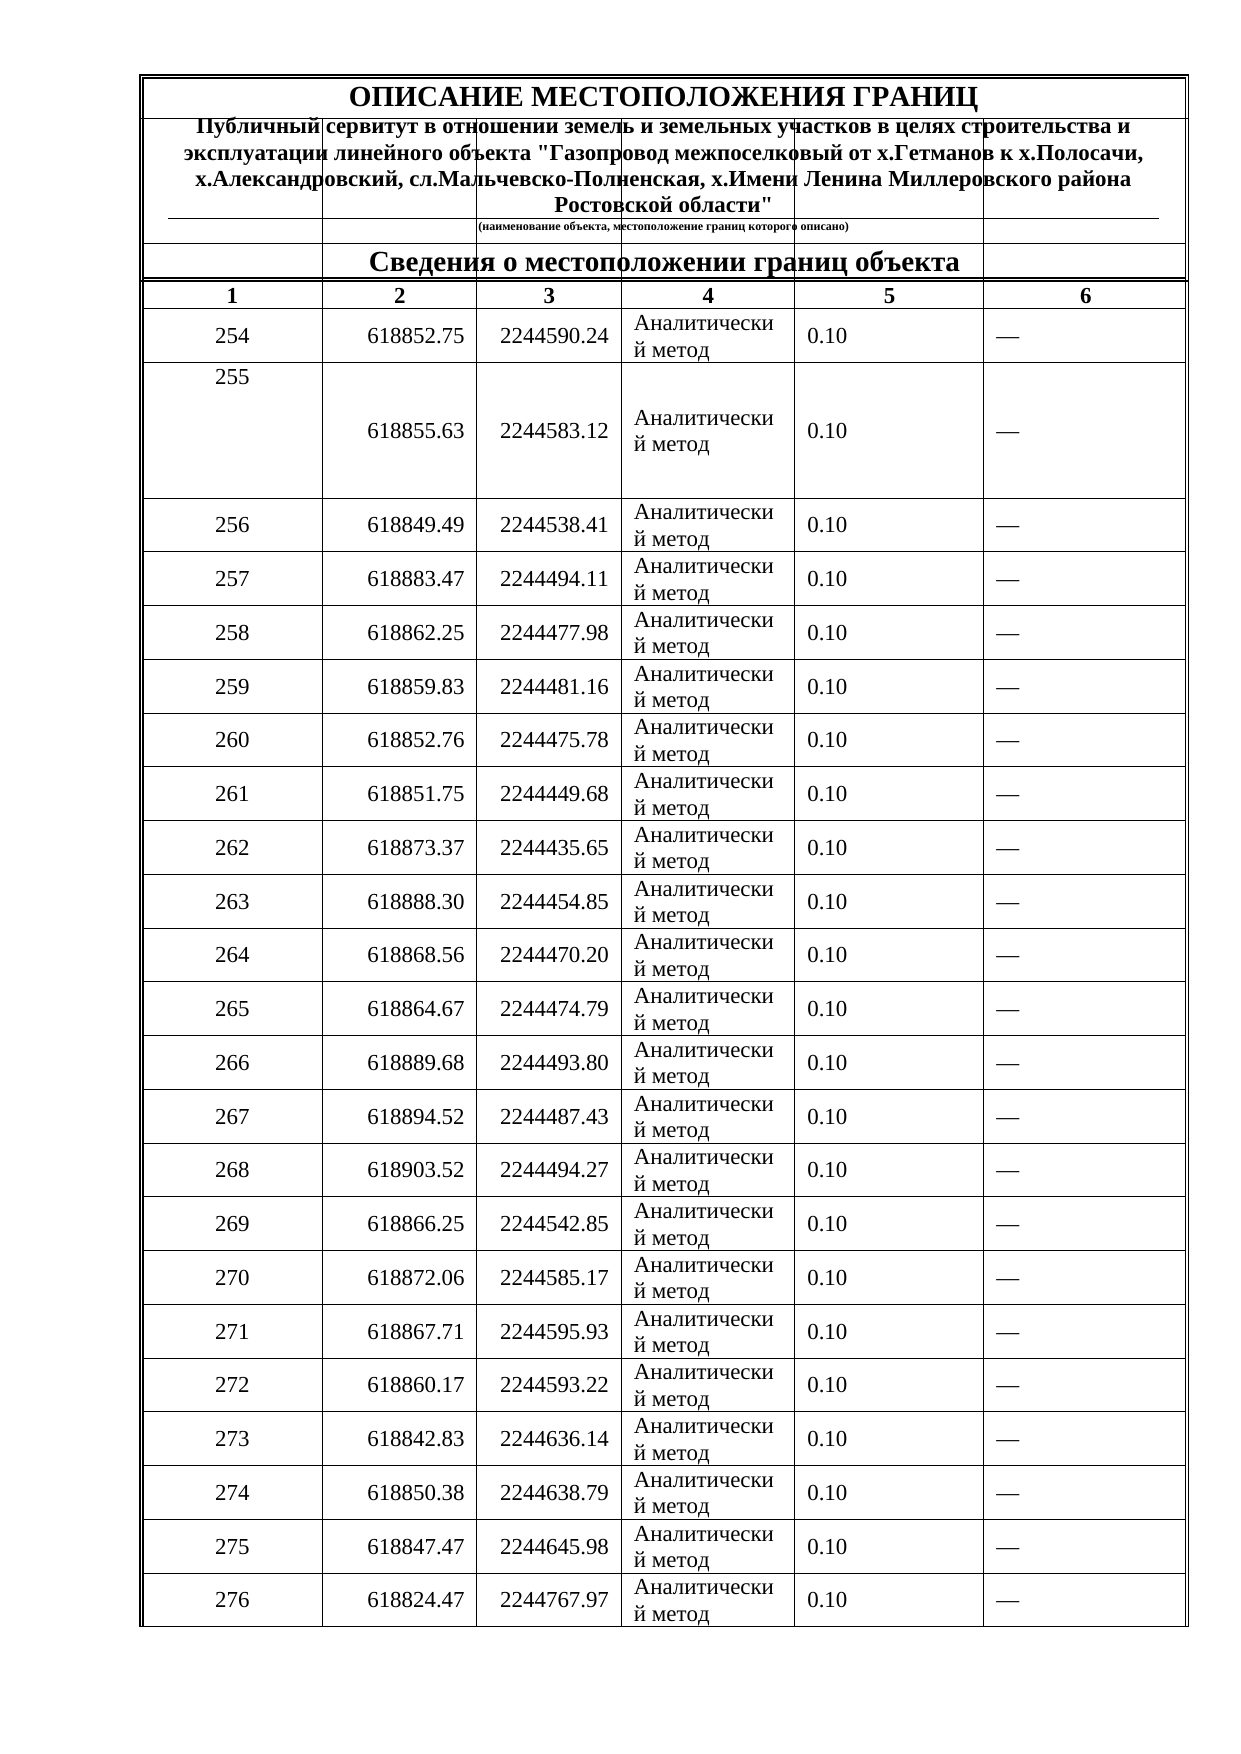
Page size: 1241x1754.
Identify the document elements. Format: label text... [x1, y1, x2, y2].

table_cell Аналитический метод [622, 1036, 794, 1089]
table_header 5 [795, 119, 983, 218]
table_cell 618850.38 [323, 1466, 476, 1519]
table_header 4 [622, 244, 794, 277]
table_cell Аналитический метод [622, 1412, 794, 1465]
table_cell — [984, 1412, 1185, 1465]
table_cell 0.10 [795, 660, 983, 712]
table_cell 0.10 [795, 767, 983, 820]
table_header 3 [477, 282, 621, 308]
table_cell 0.10 [795, 1251, 983, 1304]
table_cell 274 [144, 1466, 322, 1519]
table_cell 618824.47 [323, 1574, 476, 1626]
table_header 6 [984, 244, 1185, 277]
table_cell 618862.25 [323, 606, 476, 659]
table_cell 618889.68 [323, 1036, 476, 1089]
table_cell — [984, 363, 1185, 497]
table_cell Аналитический метод [622, 929, 794, 981]
table_cell 618888.30 [323, 875, 476, 927]
table_cell 261 [144, 767, 322, 820]
table_cell — [984, 1359, 1185, 1411]
table_cell 267 [144, 1090, 322, 1142]
table_cell 2244493.80 [477, 1036, 621, 1089]
table_cell 0.10 [795, 552, 983, 605]
table_cell 256 [144, 499, 322, 551]
table_cell 276 [144, 1574, 322, 1626]
table_header 6 [984, 119, 1185, 243]
table_cell 0.10 [795, 1036, 983, 1089]
table_cell 2244474.79 [477, 982, 621, 1035]
table_cell 263 [144, 875, 322, 927]
table_header 5 [795, 219, 983, 243]
table_cell 0.10 [795, 1520, 983, 1572]
table_cell 255 [144, 363, 322, 497]
table_header 2 [323, 282, 476, 308]
table_cell Аналитический метод [622, 309, 794, 362]
table_cell 618849.49 [323, 499, 476, 551]
table_cell 618842.83 [323, 1412, 476, 1465]
table_header 5 [795, 282, 983, 308]
table_cell 2244645.98 [477, 1520, 621, 1572]
table_cell 270 [144, 1251, 322, 1304]
table_cell 2244449.68 [477, 767, 621, 820]
table_header 3 [477, 244, 621, 277]
table_cell 265 [144, 982, 322, 1035]
table_cell 271 [144, 1305, 322, 1357]
table_cell Аналитический метод [622, 1466, 794, 1519]
table_cell 2244481.16 [477, 660, 621, 712]
table_cell Аналитический метод [622, 982, 794, 1035]
table_cell — [984, 1305, 1185, 1357]
table_cell 260 [144, 714, 322, 766]
table_cell 618867.71 [323, 1305, 476, 1357]
table_cell 618852.75 [323, 309, 476, 362]
table_cell Аналитический метод [622, 552, 794, 605]
table_cell 0.10 [795, 714, 983, 766]
table_cell Аналитический метод [622, 660, 794, 712]
table_cell 618903.52 [323, 1144, 476, 1196]
table_cell Аналитический метод [622, 499, 794, 551]
table_cell 2244595.93 [477, 1305, 621, 1357]
table_cell 0.10 [795, 1305, 983, 1357]
table_cell 0.10 [795, 363, 983, 497]
table_cell 0.10 [795, 499, 983, 551]
table_cell Аналитический метод [622, 1144, 794, 1196]
table_cell — [984, 1197, 1185, 1250]
table_cell Аналитический метод [622, 1574, 794, 1626]
table_header 3 [477, 119, 621, 218]
table_header 4 [622, 219, 794, 243]
table_cell 264 [144, 929, 322, 981]
table_cell 0.10 [795, 982, 983, 1035]
table_header 3 [477, 219, 621, 243]
table_cell 0.10 [795, 1090, 983, 1142]
table_cell 2244590.24 [477, 309, 621, 362]
table_cell 2244638.79 [477, 1466, 621, 1519]
table_cell 2244538.41 [477, 499, 621, 551]
table_header 2 [323, 119, 476, 218]
table_cell 254 [144, 309, 322, 362]
table_cell — [984, 821, 1185, 874]
table_cell — [984, 1520, 1185, 1572]
table_cell 0.10 [795, 1144, 983, 1196]
table_cell 2244494.11 [477, 552, 621, 605]
table_cell 618873.37 [323, 821, 476, 874]
table_cell 618868.56 [323, 929, 476, 981]
table_cell 618852.76 [323, 714, 476, 766]
table_header 1 [144, 119, 322, 243]
table_cell — [984, 1466, 1185, 1519]
table_cell Аналитический метод [622, 875, 794, 927]
table_cell Аналитический метод [622, 1090, 794, 1142]
table_cell — [984, 875, 1185, 927]
table_cell — [984, 929, 1185, 981]
table_cell — [984, 1574, 1185, 1626]
table_cell 262 [144, 821, 322, 874]
table_header 1 [144, 244, 322, 277]
table_cell 257 [144, 552, 322, 605]
table_header 2 [323, 219, 476, 243]
table_cell 618851.75 [323, 767, 476, 820]
table_cell 618883.47 [323, 552, 476, 605]
table_cell — [984, 1036, 1185, 1089]
table_cell 0.10 [795, 1197, 983, 1250]
table_cell 259 [144, 660, 322, 712]
table_cell — [984, 767, 1185, 820]
table_cell 2244487.43 [477, 1090, 621, 1142]
table_cell 618847.47 [323, 1520, 476, 1572]
table_cell 275 [144, 1520, 322, 1572]
table_cell — [984, 1090, 1185, 1142]
table_cell 0.10 [795, 1359, 983, 1411]
table_cell — [984, 714, 1185, 766]
table_cell 268 [144, 1144, 322, 1196]
table_cell Аналитический метод [622, 1305, 794, 1357]
table_cell 269 [144, 1197, 322, 1250]
table_cell 0.10 [795, 875, 983, 927]
table_cell 618859.83 [323, 660, 476, 712]
table_cell 0.10 [795, 1466, 983, 1519]
table_cell 272 [144, 1359, 322, 1411]
table_cell 0.10 [795, 606, 983, 659]
table_cell 258 [144, 606, 322, 659]
table_cell — [984, 1144, 1185, 1196]
table_cell Аналитический метод [622, 821, 794, 874]
table_cell 618864.67 [323, 982, 476, 1035]
table_cell — [984, 660, 1185, 712]
table_cell Аналитический метод [622, 1251, 794, 1304]
table_cell 0.10 [795, 929, 983, 981]
table_cell 0.10 [795, 821, 983, 874]
table_header 4 [622, 119, 794, 218]
table_cell 266 [144, 1036, 322, 1089]
table_cell 618860.17 [323, 1359, 476, 1411]
table_cell 618872.06 [323, 1251, 476, 1304]
table_cell 2244585.17 [477, 1251, 621, 1304]
table_cell Аналитический метод [622, 767, 794, 820]
table_cell Аналитический метод [622, 1520, 794, 1572]
table_cell 2244636.14 [477, 1412, 621, 1465]
table_cell 2244475.78 [477, 714, 621, 766]
table_cell 2244583.12 [477, 363, 621, 497]
table_cell Аналитический метод [622, 363, 794, 497]
table_cell — [984, 499, 1185, 551]
table_cell Аналитический метод [622, 714, 794, 766]
table_cell Аналитический метод [622, 1197, 794, 1250]
table_header 1 [144, 282, 322, 308]
table_cell — [984, 1251, 1185, 1304]
table_cell 273 [144, 1412, 322, 1465]
table_header 2 [323, 244, 476, 277]
table_cell 2244593.22 [477, 1359, 621, 1411]
table_cell 0.10 [795, 1574, 983, 1626]
table_cell 2244454.85 [477, 875, 621, 927]
table_cell — [984, 309, 1185, 362]
table_cell Аналитический метод [622, 1359, 794, 1411]
table_cell — [984, 606, 1185, 659]
table_cell 618855.63 [323, 363, 476, 497]
table_cell 0.10 [795, 1412, 983, 1465]
table_cell — [984, 552, 1185, 605]
table_cell 2244470.20 [477, 929, 621, 981]
table_cell 2244494.27 [477, 1144, 621, 1196]
table_cell 2244767.97 [477, 1574, 621, 1626]
table_header 6 [984, 282, 1185, 308]
table_header 5 [795, 244, 983, 277]
table_cell Аналитический метод [622, 606, 794, 659]
table_header 4 [622, 282, 794, 308]
table_cell 2244435.65 [477, 821, 621, 874]
table_cell 618894.52 [323, 1090, 476, 1142]
table_cell — [984, 982, 1185, 1035]
table_cell 2244542.85 [477, 1197, 621, 1250]
table_cell 2244477.98 [477, 606, 621, 659]
table_cell 0.10 [795, 309, 983, 362]
table_cell 618866.25 [323, 1197, 476, 1250]
